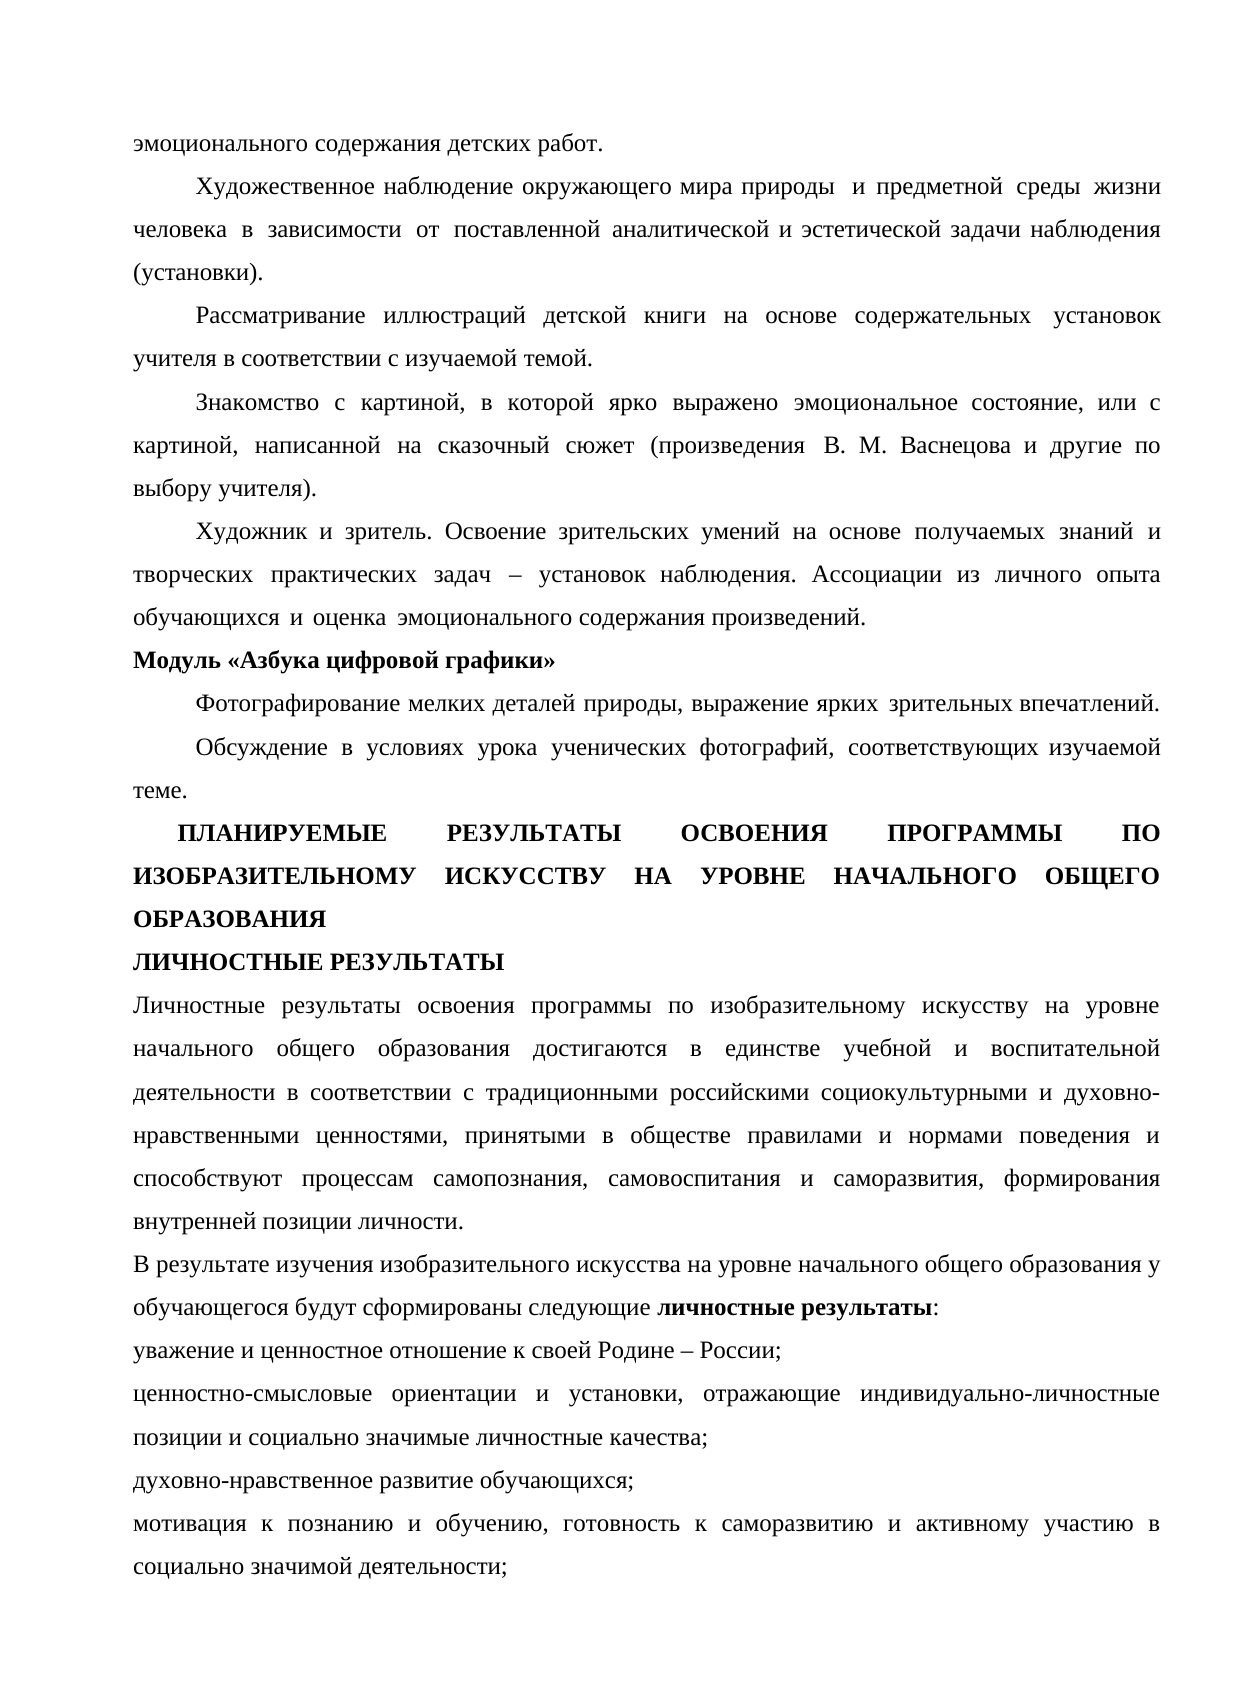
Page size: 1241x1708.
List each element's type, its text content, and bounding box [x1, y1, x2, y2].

text Обсуждение в условиях урока ученических фотографий, соответствующих изучаемой теме. [133, 732, 1161, 803]
text В результате изучения изобразительного искусства на уровне начального общего образования у обучающегося будут сформированы следующие личностные результаты: [133, 1249, 1161, 1321]
subtitle Модуль «Азбука цифровой графики» [133, 645, 1161, 674]
text мотивация к познанию и обучению, готовность к саморазвитию и активному участию в социально значимой деятельности; [133, 1508, 1161, 1580]
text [133, 128, 1161, 157]
text уважение и ценностное отношение к своей Родине – России; [133, 1335, 1161, 1364]
text Личностные результаты освоения программы по изобразительному искусству на уровне начального общего образования достигаются в единстве учебной и воспитательной деятельности в соответствии с традиционными российскими социокультурными и духовно-нравственными ценностями, принятыми в обществе правилами и нормами поведения и способствуют процессам самопознания, самовоспитания и саморазвития, формирования внутренней позиции личности. [133, 990, 1161, 1235]
text духовно-нравственное развитие обучающихся; [133, 1465, 1161, 1493]
text ЛИЧНОСТНЫЕ РЕЗУЛЬТАТЫ [133, 947, 1161, 976]
text ​ПЛАНИРУЕМЫЕ РЕЗУЛЬТАТЫ ОСВОЕНИЯ ПРОГРАММЫ ПО ИЗОБРАЗИТЕЛЬНОМУ ИСКУССТВУ НА УРОВНЕ НАЧАЛЬНОГО ОБЩЕГО ОБРАЗОВАНИЯ [133, 818, 1161, 933]
text ценностно-смысловые ориентации и установки, отражающие индивидуально-личностные позиции и социально значимые личностные качества; [133, 1378, 1161, 1450]
text Художник и зритель. Освоение зрительских умений на основе получаемых знаний и творческих практических задач – установок наблюдения. Ассоциации из личного опыта обучающихся и оценка эмоционального содержания произведений. [133, 516, 1161, 631]
text Фотографирование мелких деталей природы, выражение ярких зрительных впечатлений. [133, 688, 1161, 717]
text Художественное наблюдение окружающего мира природы и предметной среды жизни человека в зависимости от поставленной аналитической и эстетической задачи наблюдения (установки). [133, 171, 1161, 286]
text Знакомство с картиной, в которой ярко выражено эмоциональное состояние, или с картиной, написанной на сказочный сюжет (произведения В. М. Васнецова и другие по выбору учителя). [133, 387, 1161, 502]
text Рассматривание иллюстраций детской книги на основе содержательных установок учителя в соответствии с изучаемой темой. [133, 300, 1161, 372]
